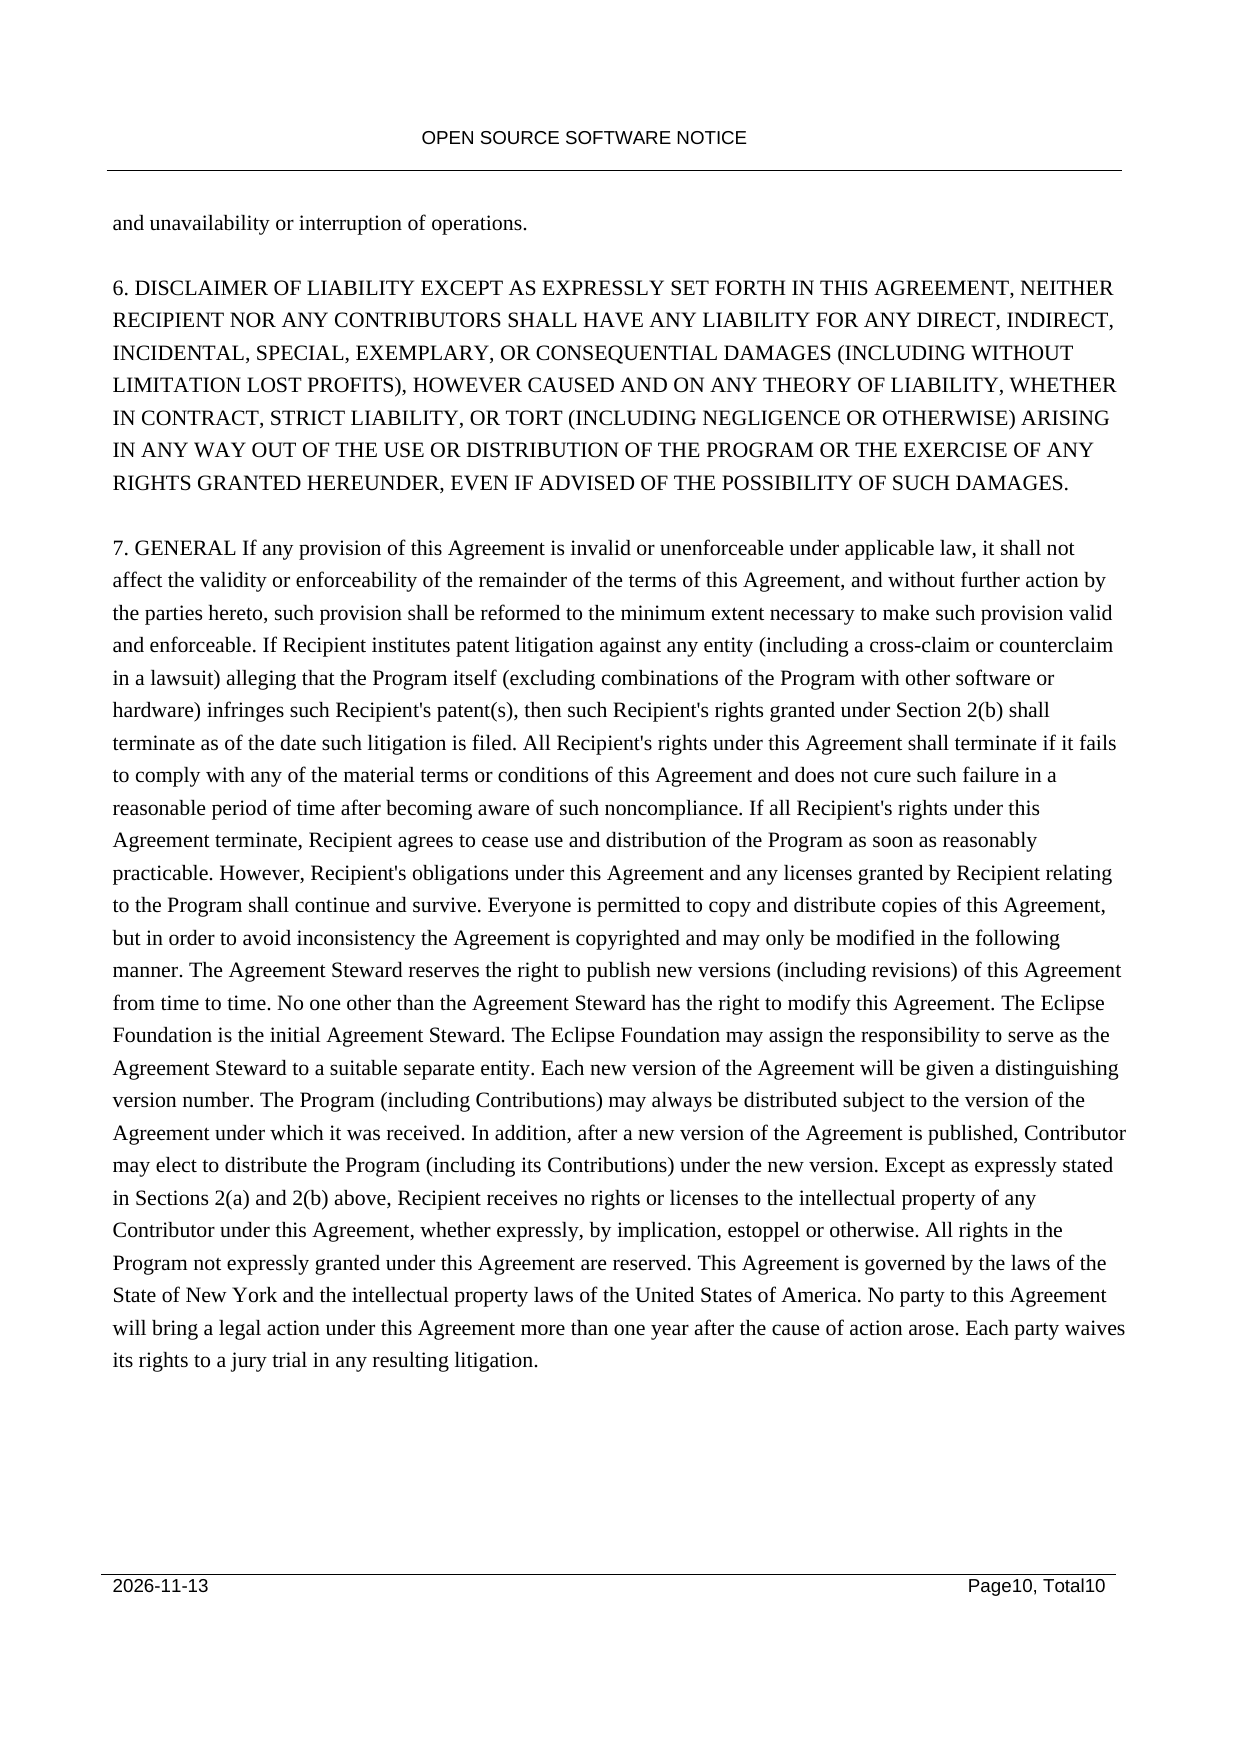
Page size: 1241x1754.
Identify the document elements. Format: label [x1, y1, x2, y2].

text [112, 206, 1128, 1409]
